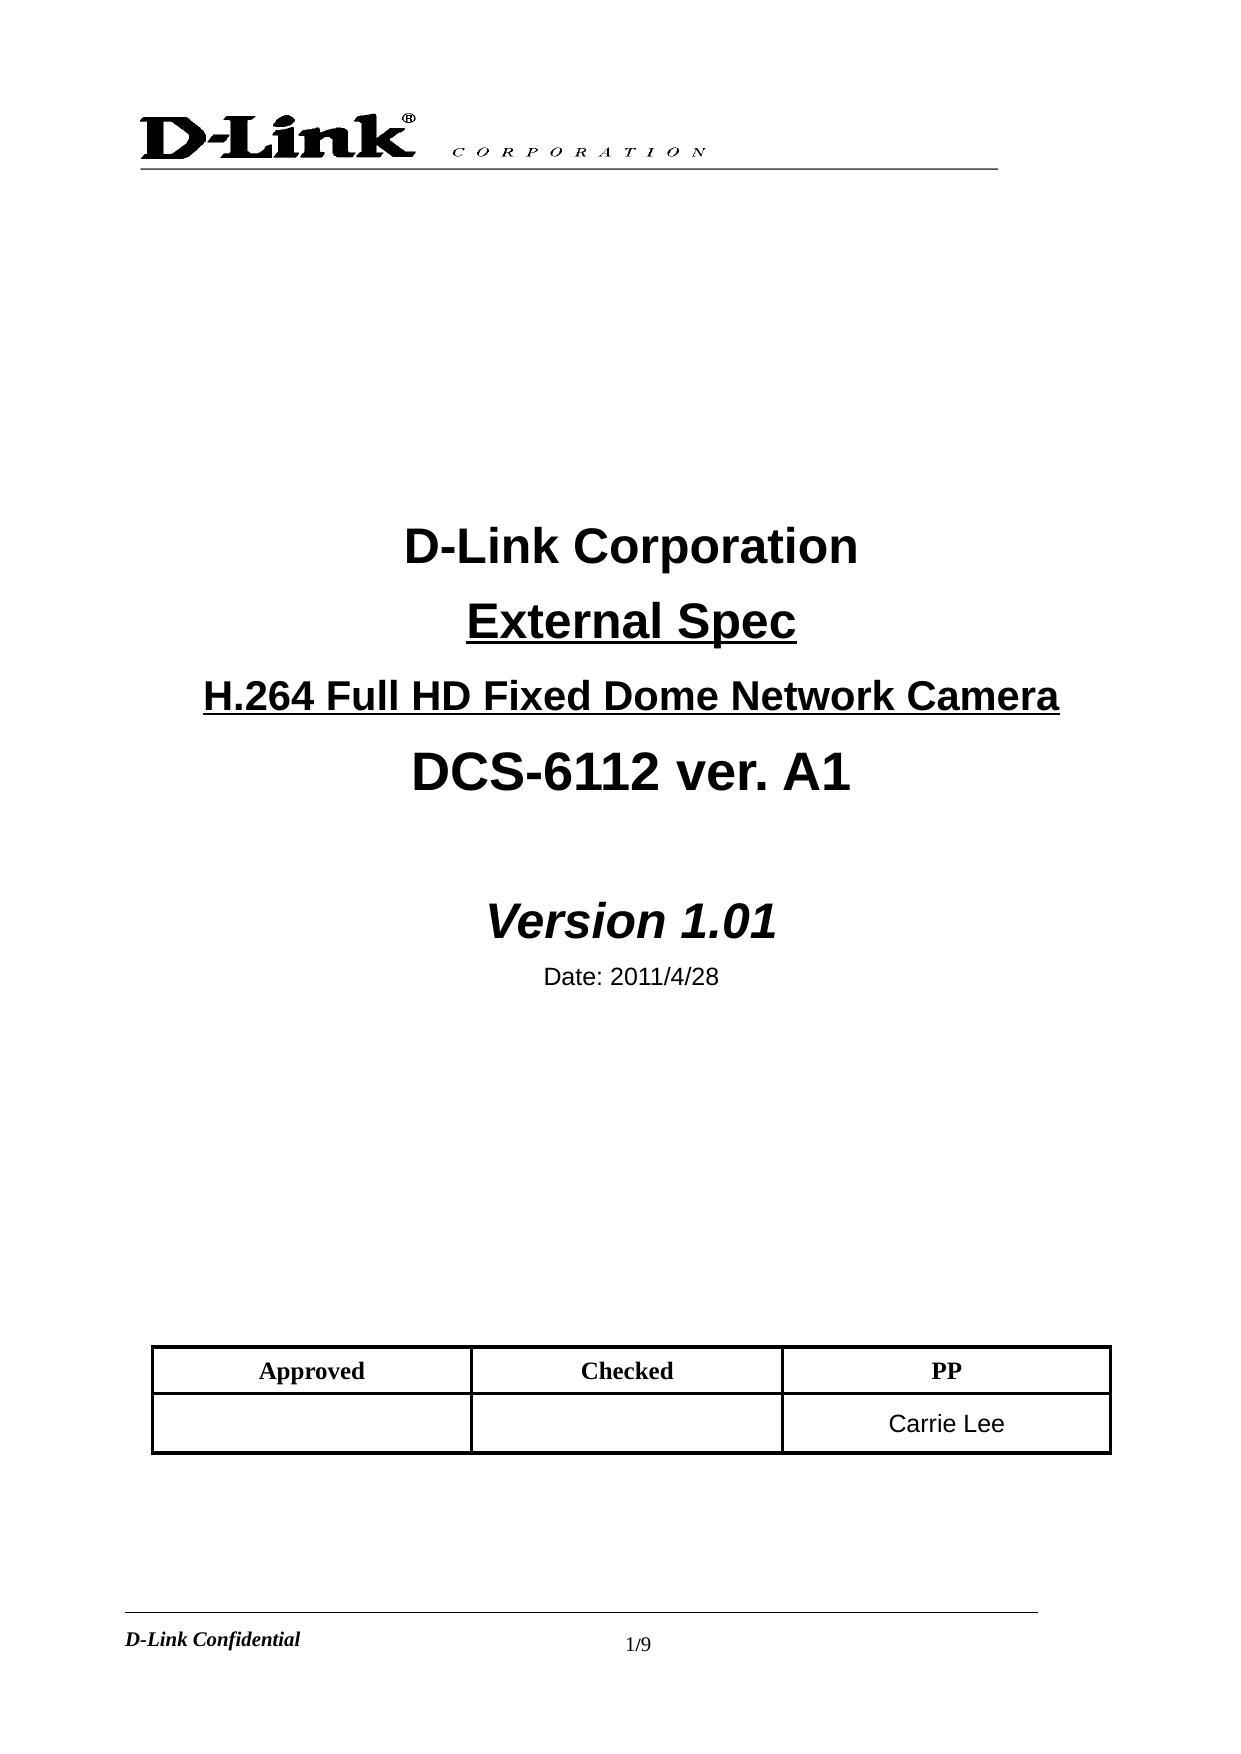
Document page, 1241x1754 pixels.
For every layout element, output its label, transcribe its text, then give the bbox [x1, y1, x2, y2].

text Version 1.01 [125, 883, 1137, 958]
picture [134, 107, 1001, 182]
table_cell [473, 1395, 781, 1451]
table_header Checked [473, 1349, 781, 1392]
text H.264 Full HD Fixed Dome Network Camera [125, 658, 1137, 733]
table_cell Carrie Lee [784, 1395, 1109, 1451]
table_header PP [784, 1349, 1109, 1392]
text Date: 2011/4/28 [125, 958, 1137, 995]
text External Spec [125, 583, 1137, 658]
table_header Approved [154, 1349, 470, 1392]
text DCS-6112 ver. A1 [125, 733, 1137, 808]
table_cell [154, 1395, 470, 1451]
text D-Link Corporation [125, 508, 1137, 583]
